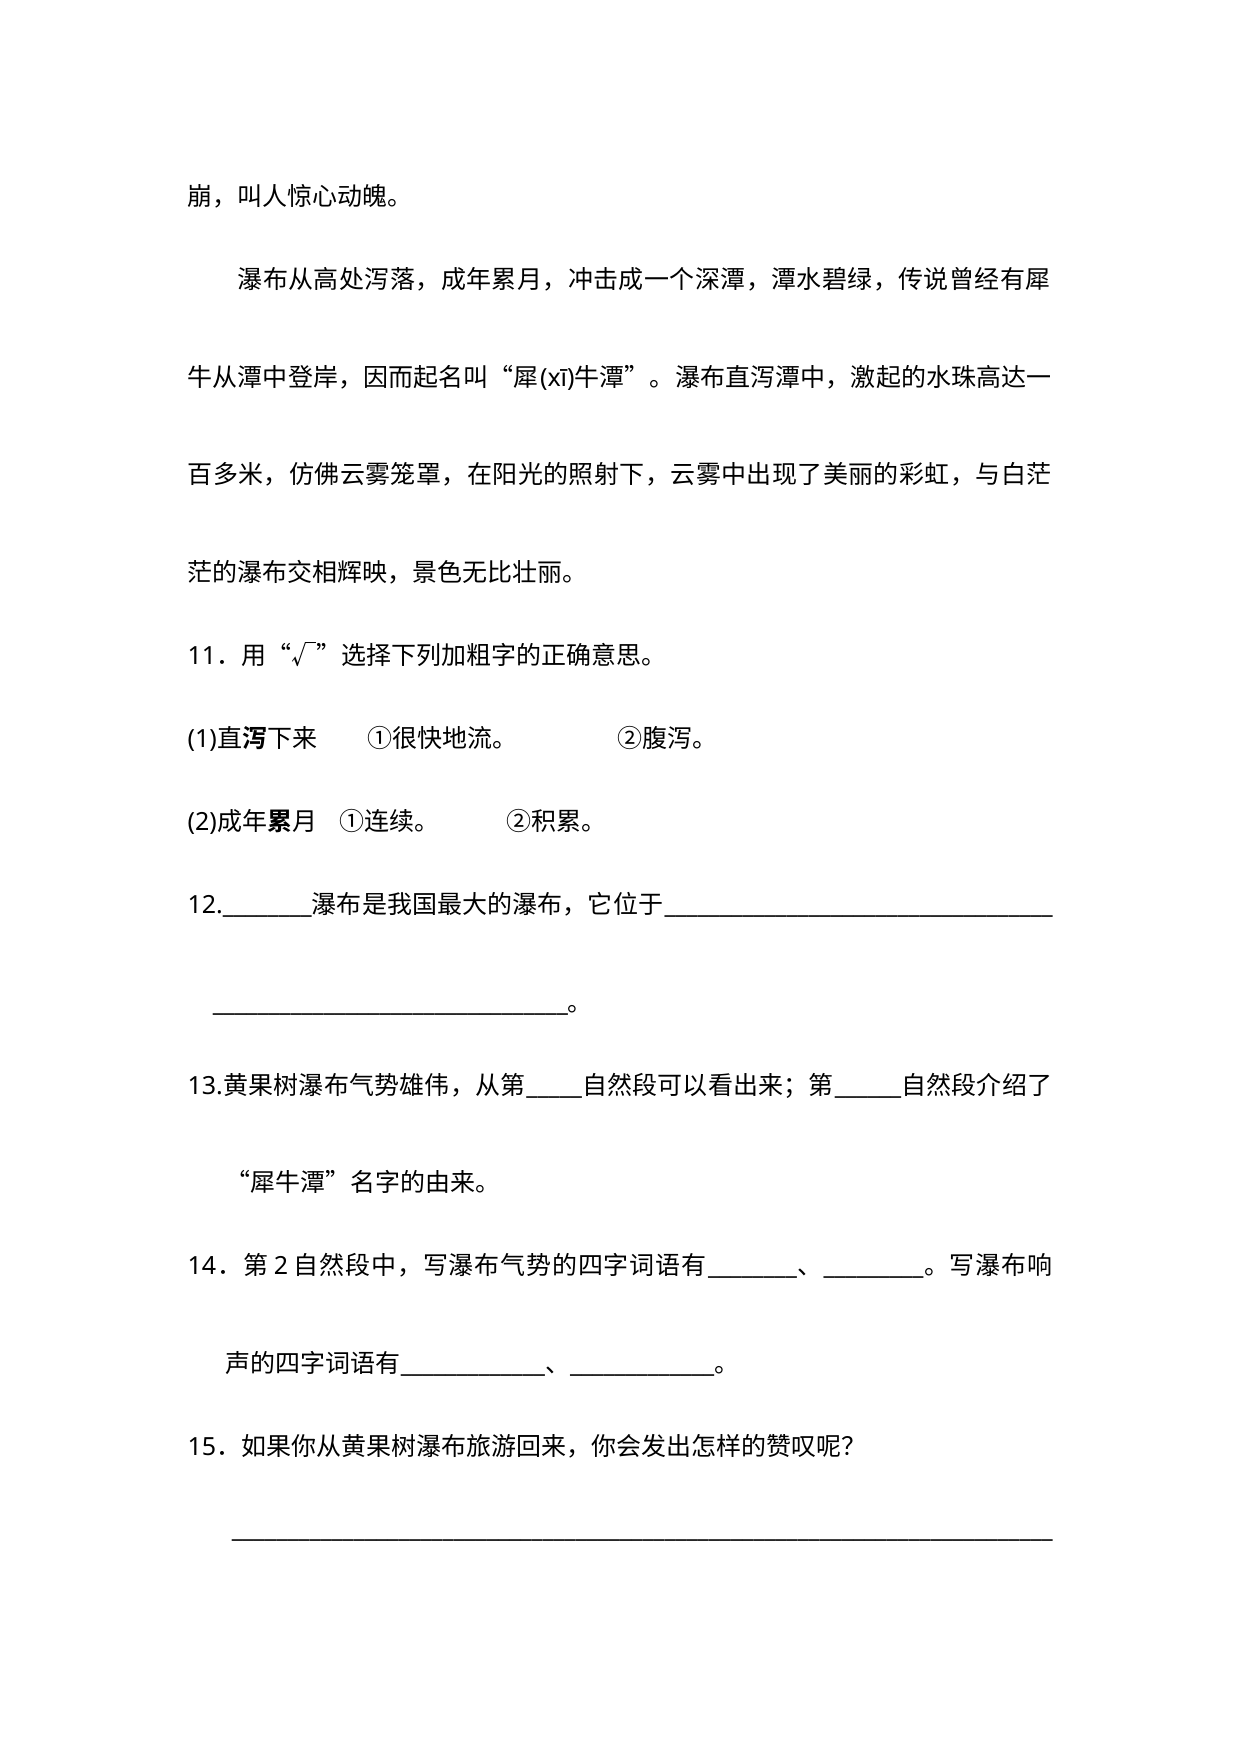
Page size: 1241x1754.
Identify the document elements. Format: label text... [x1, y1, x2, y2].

text (1)直泻下来 ①很快地流。 ②腹泻。 [187, 704, 1053, 769]
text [187, 162, 1053, 227]
text 13.黄果树瀑布气势雄伟，从第_____自然段可以看出来；第______自然段介绍了“犀牛潭”名字的由来。 [187, 1051, 1053, 1213]
text 14．第2自然段中，写瀑布气势的四字词语有________、_________。写瀑布响声的四字词语有_____________、_____________。 [187, 1231, 1053, 1394]
text 瀑布从高处泻落，成年累月，冲击成一个深潭，潭水碧绿，传说曾经有犀牛从潭中登岸，因而起名叫“犀(xī)牛潭”。瀑布直泻潭中，激起的水珠高达一百多米，仿佛云雾笼罩，在阳光的照射下，云雾中出现了美丽的彩虹，与白茫茫的瀑布交相辉映，景色无比壮丽。 [187, 245, 1053, 603]
text 15．如果你从黄果树瀑布旅游回来，你会发出怎样的赞叹呢？ [187, 1412, 1053, 1477]
text 11．用“√”选择下列加粗字的正确意思。 [187, 621, 1053, 686]
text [232, 1495, 1053, 1560]
text 12.________瀑布是我国最大的瀑布，它位于___________________________________________________________________。 [187, 870, 1053, 1033]
text (2)成年累月 ①连续。 ②积累。 [187, 787, 1053, 852]
